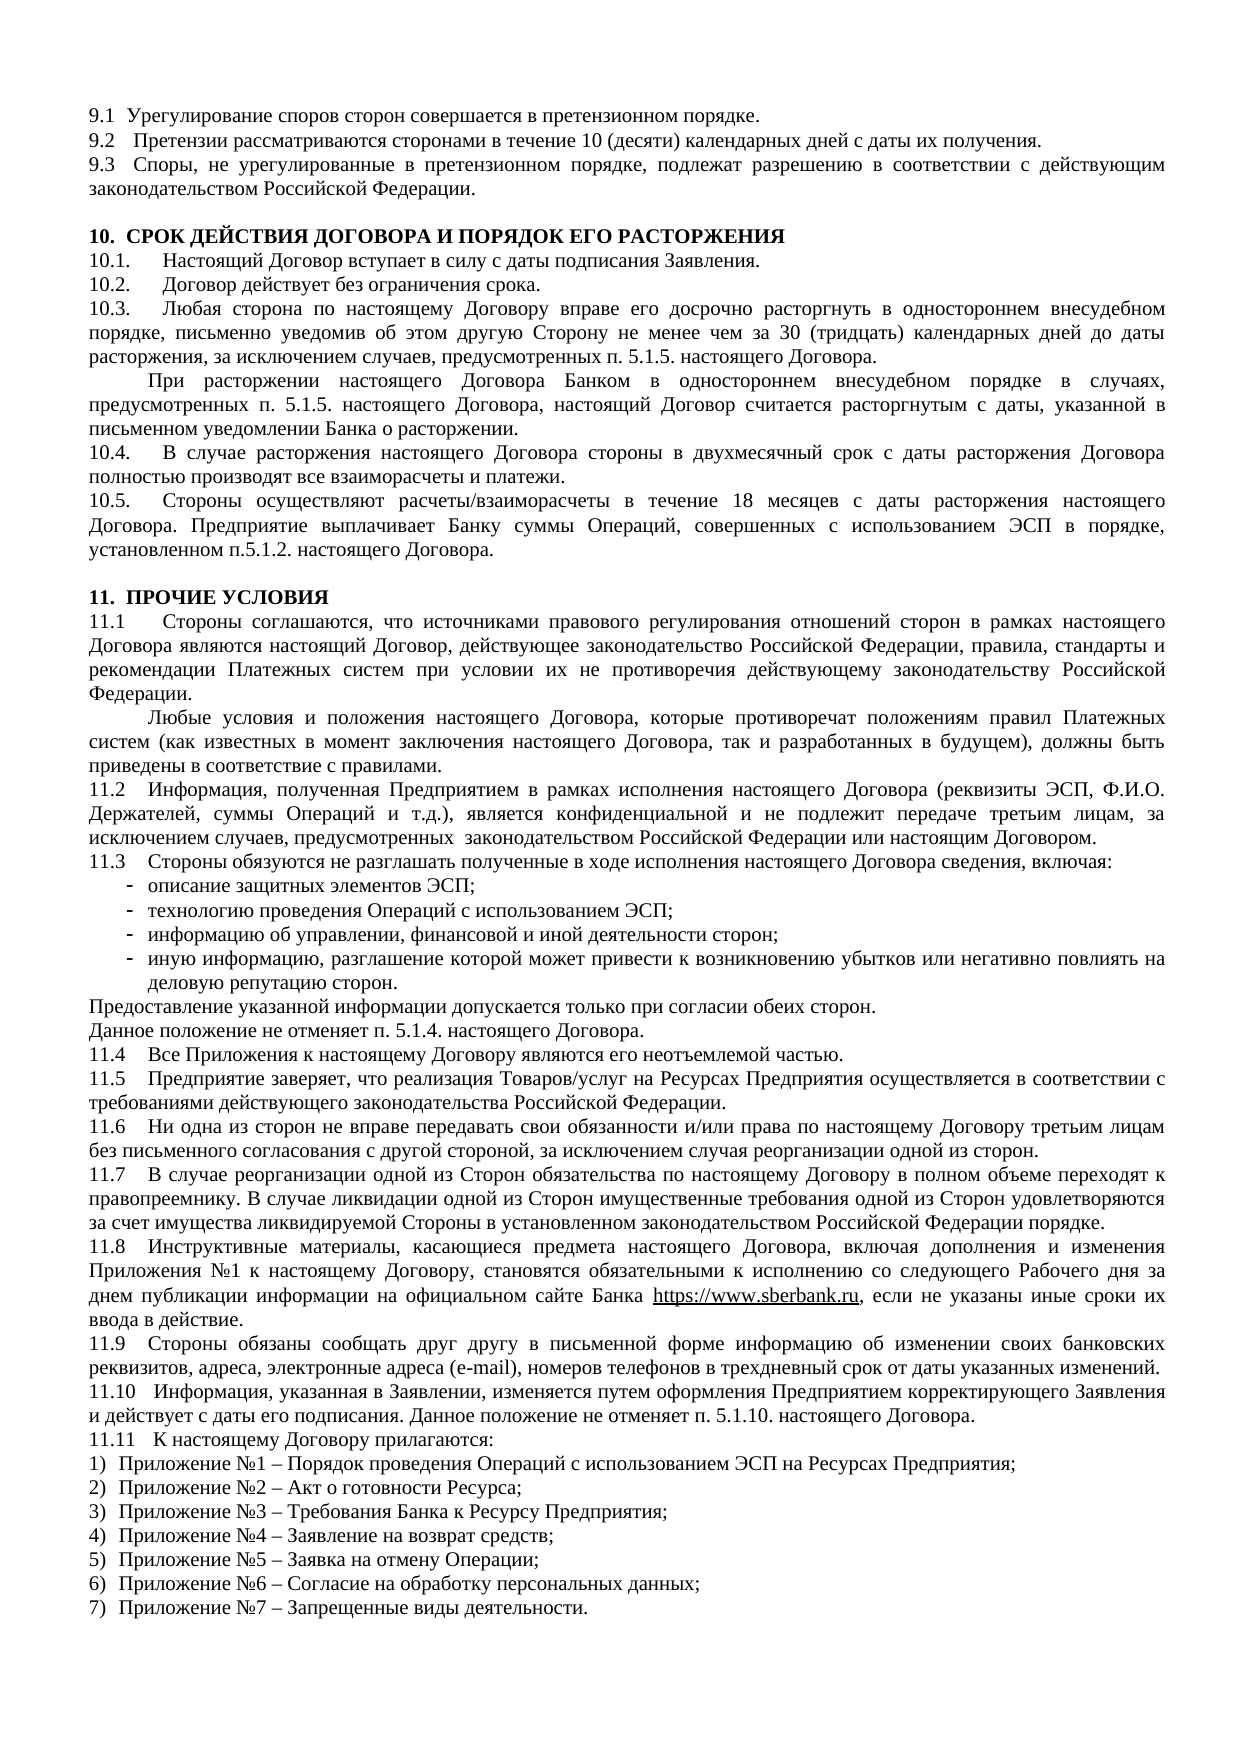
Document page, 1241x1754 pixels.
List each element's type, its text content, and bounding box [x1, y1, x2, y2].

list иную информацию, разглашение которой может привести к возникновению убытков или негативно повлиять на деловую репутацию сторон. [126, 946, 1167, 994]
list технологию проведения Операций с использованием ЭСП; [126, 897, 1211, 922]
list СРОК ДЕЙСТВИЯ ДОГОВОРА И ПОРЯДОК ЕГО РАСТОРЖЕНИЯ [89, 224, 1167, 248]
list Ни одна из сторон не вправе передавать свои обязанности и/или права по настоящему Договору третьим лицам без письменного согласования с другой стороной, за исключением случая реорганизации одной из сторон. [89, 1114, 1167, 1162]
list Инструктивные материалы, касающиеся предмета настоящего Договора, включая дополнения и изменения Приложения №1 к настоящему Договору, становятся обязательными к исполнению со следующего Рабочего дня за днем публикации информации на официальном сайте Банка https://www.sberbank.ru, если не указаны иные сроки их ввода в действие. [89, 1234, 1167, 1331]
list Настоящий Договор вступает в силу с даты подписания Заявления. [89, 248, 1167, 272]
list Претензии рассматриваются сторонами в течение 10 (десяти) календарных дней с даты их получения. [89, 127, 1167, 152]
list Все Приложения к настоящему Договору являются его неотъемлемой частью. [89, 1042, 1167, 1066]
list Информация, указанная в Заявлении, изменяется путем оформления Предприятием корректирующего Заявления и действует с даты его подписания. Данное положение не отменяет п. 5.1.10. настоящего Договора. [89, 1379, 1167, 1427]
list Стороны соглашаются, что источниками правового регулирования отношений сторон в рамках настоящего Договора являются настоящий Договор, действующее законодательство Российской Федерации, правила, стандарты и рекомендации Платежных систем при условии их не противоречия действующему законодательству Российской Федерации. [89, 609, 1167, 705]
list Информация, полученная Предприятием в рамках исполнения настоящего Договора (реквизиты ЭСП, Ф.И.О. Держателей, суммы Операций и т.д.), является конфиденциальной и не подлежит передаче третьим лицам, за исключением случаев, предусмотренных законодательством Российской Федерации или настоящим Договором. [89, 777, 1167, 849]
list Приложение №5 – Заявка на отмену Операции; [89, 1547, 1167, 1571]
list Споры, не урегулированные в претензионном порядке, подлежат разрешению в соответствии с действующим законодательством Российской Федерации. [89, 152, 1167, 200]
list В случае расторжения настоящего Договора стороны в двухмесячный срок с даты расторжения Договора полностью производят все взаиморасчеты и платежи. [89, 440, 1167, 488]
list Любая сторона по настоящему Договору вправе его досрочно расторгнуть в одностороннем внесудебном порядке, письменно уведомив об этом другую Сторону не менее чем за 30 (тридцать) календарных дней до даты расторжения, за исключением случаев, предусмотренных п. 5.1.5. настоящего Договора. [89, 296, 1167, 368]
text Любые условия и положения настоящего Договора, которые противоречат положениям правил Платежных систем (как известных в момент заключения настоящего Договора, так и разработанных в будущем), должны быть приведены в соответствие с правилами. [89, 705, 1167, 777]
list Приложение №2 – Акт о готовности Ресурса; [89, 1475, 1167, 1499]
list Приложение №3 – Требования Банка к Ресурсу Предприятия; [89, 1499, 1167, 1523]
list Стороны обязуются не разглашать полученные в ходе исполнения настоящего Договора сведения, включая: [89, 849, 1167, 873]
list К настоящему Договору прилагаются: [89, 1427, 1167, 1451]
text При расторжении настоящего Договора Банком в одностороннем внесудебном порядке в случаях, предусмотренных п. 5.1.5. настоящего Договора, настоящий Договор считается расторгнутым с даты, указанной в письменном уведомлении Банка о расторжении. [89, 368, 1167, 440]
list описание защитных элементов ЭСП; [126, 873, 1211, 897]
text Предоставление указанной информации допускается только при согласии обеих сторон. [89, 994, 1211, 1018]
list Урегулирование споров сторон совершается в претензионном порядке. [89, 103, 1167, 127]
text Данное положение не отменяет п. 5.1.4. настоящего Договора. [89, 1018, 1211, 1042]
list Стороны осуществляют расчеты/взаиморасчеты в течение 18 месяцев с даты расторжения настоящего Договора. Предприятие выплачивает Банку суммы Операций, совершенных с использованием ЭСП в порядке, установленном п.5.1.2. настоящего Договора. [89, 488, 1167, 561]
list Приложение №4 – Заявление на возврат средств; [89, 1523, 1167, 1547]
list Приложение №7 – Запрещенные виды деятельности. [89, 1595, 1167, 1619]
list ПРОЧИЕ УСЛОВИЯ [89, 585, 1167, 609]
list Стороны обязаны сообщать друг другу в письменной форме информацию об изменении своих банковских реквизитов, адреса, электронные адреса (e-mail), номеров телефонов в трехдневный срок от даты указанных изменений. [89, 1331, 1167, 1379]
list Приложение №1 – Порядок проведения Операций с использованием ЭСП на Ресурсах Предприятия; [89, 1451, 1167, 1475]
list Предприятие заверяет, что реализация Товаров/услуг на Ресурсах Предприятия осуществляется в соответствии с требованиями действующего законодательства Российской Федерации. [89, 1066, 1167, 1114]
list Договор действует без ограничения срока. [89, 272, 1167, 296]
list информацию об управлении, финансовой и иной деятельности сторон; [126, 922, 1211, 946]
list В случае реорганизации одной из Сторон обязательства по настоящему Договору в полном объеме переходят к правопреемнику. В случае ликвидации одной из Сторон имущественные требования одной из Сторон удовлетворяются за счет имущества ликвидируемой Стороны в установленном законодательством Российской Федерации порядке. [89, 1162, 1167, 1234]
list Приложение №6 – Согласие на обработку персональных данных; [89, 1571, 1167, 1595]
